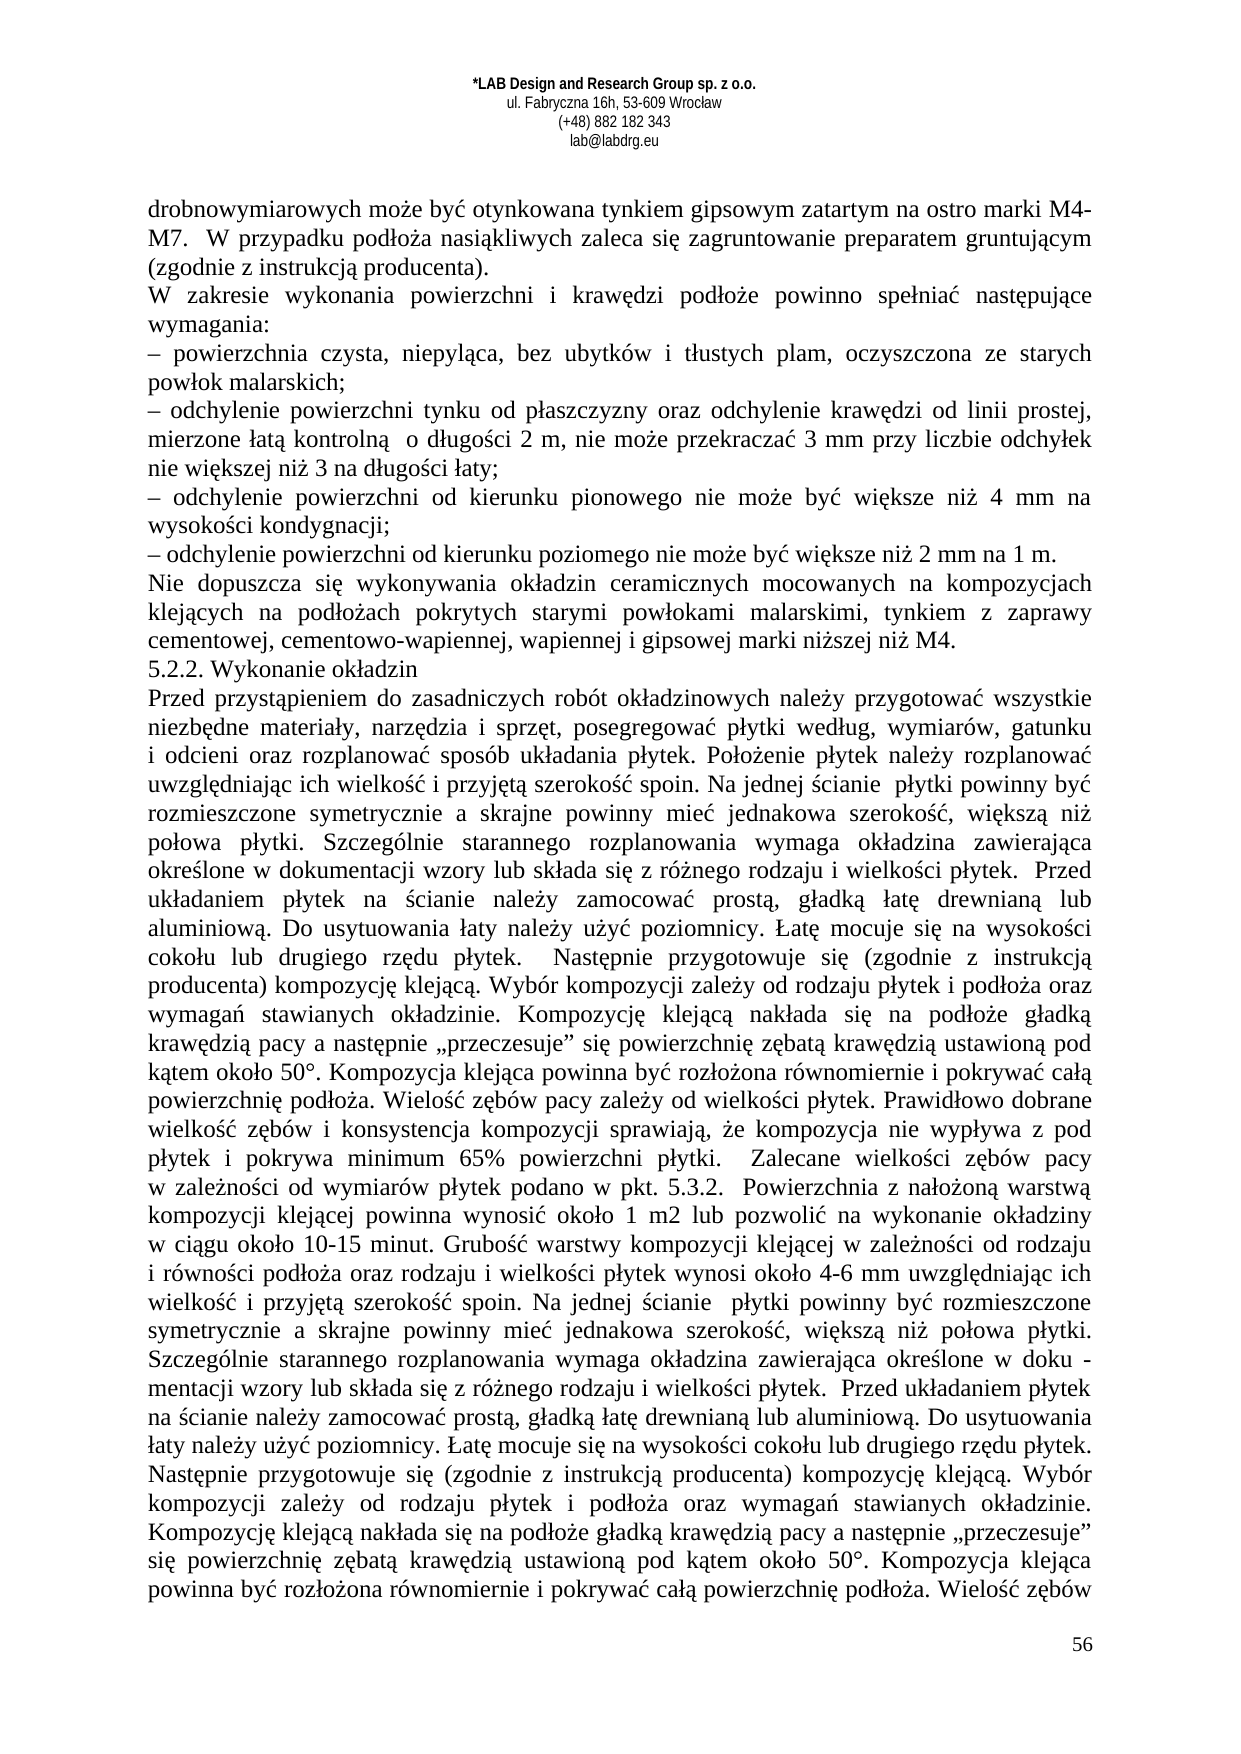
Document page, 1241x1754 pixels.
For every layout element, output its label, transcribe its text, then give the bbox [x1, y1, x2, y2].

text Nie dopuszcza się wykonywania okładzin ceramicznych mocowanych na kompozycjach klejących na podłożach pokrytych starymi powłokami malarskimi, tynkiem z zaprawy cementowej, cementowo-wapiennej, wapiennej i gipsowej marki niższej niż M4. [148, 568, 1093, 654]
text W zakresie wykonania powierzchni i krawędzi podłoże powinno spełniać następujące wymagania: [148, 281, 1093, 338]
text 5.2.2. Wykonanie okładzin [148, 654, 1093, 683]
text – odchylenie powierzchni od kierunku poziomego nie może być większe niż 2 mm na 1 m. [148, 539, 1093, 568]
text – odchylenie powierzchni tynku od płaszczyzny oraz odchylenie krawędzi od linii prostej, mierzone łatą kontrolną o długości 2 m, nie może przekraczać 3 mm przy liczbie odchyłek nie większej niż 3 na długości łaty; [148, 396, 1093, 482]
text – powierzchnia czysta, niepyląca, bez ubytków i tłustych plam, oczyszczona ze starych powłok malarskich; [148, 338, 1093, 396]
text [148, 194, 1093, 281]
text – odchylenie powierzchni od kierunku pionowego nie może być większe niż 4 mm na wysokości kondygnacji; [148, 482, 1093, 539]
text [148, 683, 1093, 1603]
